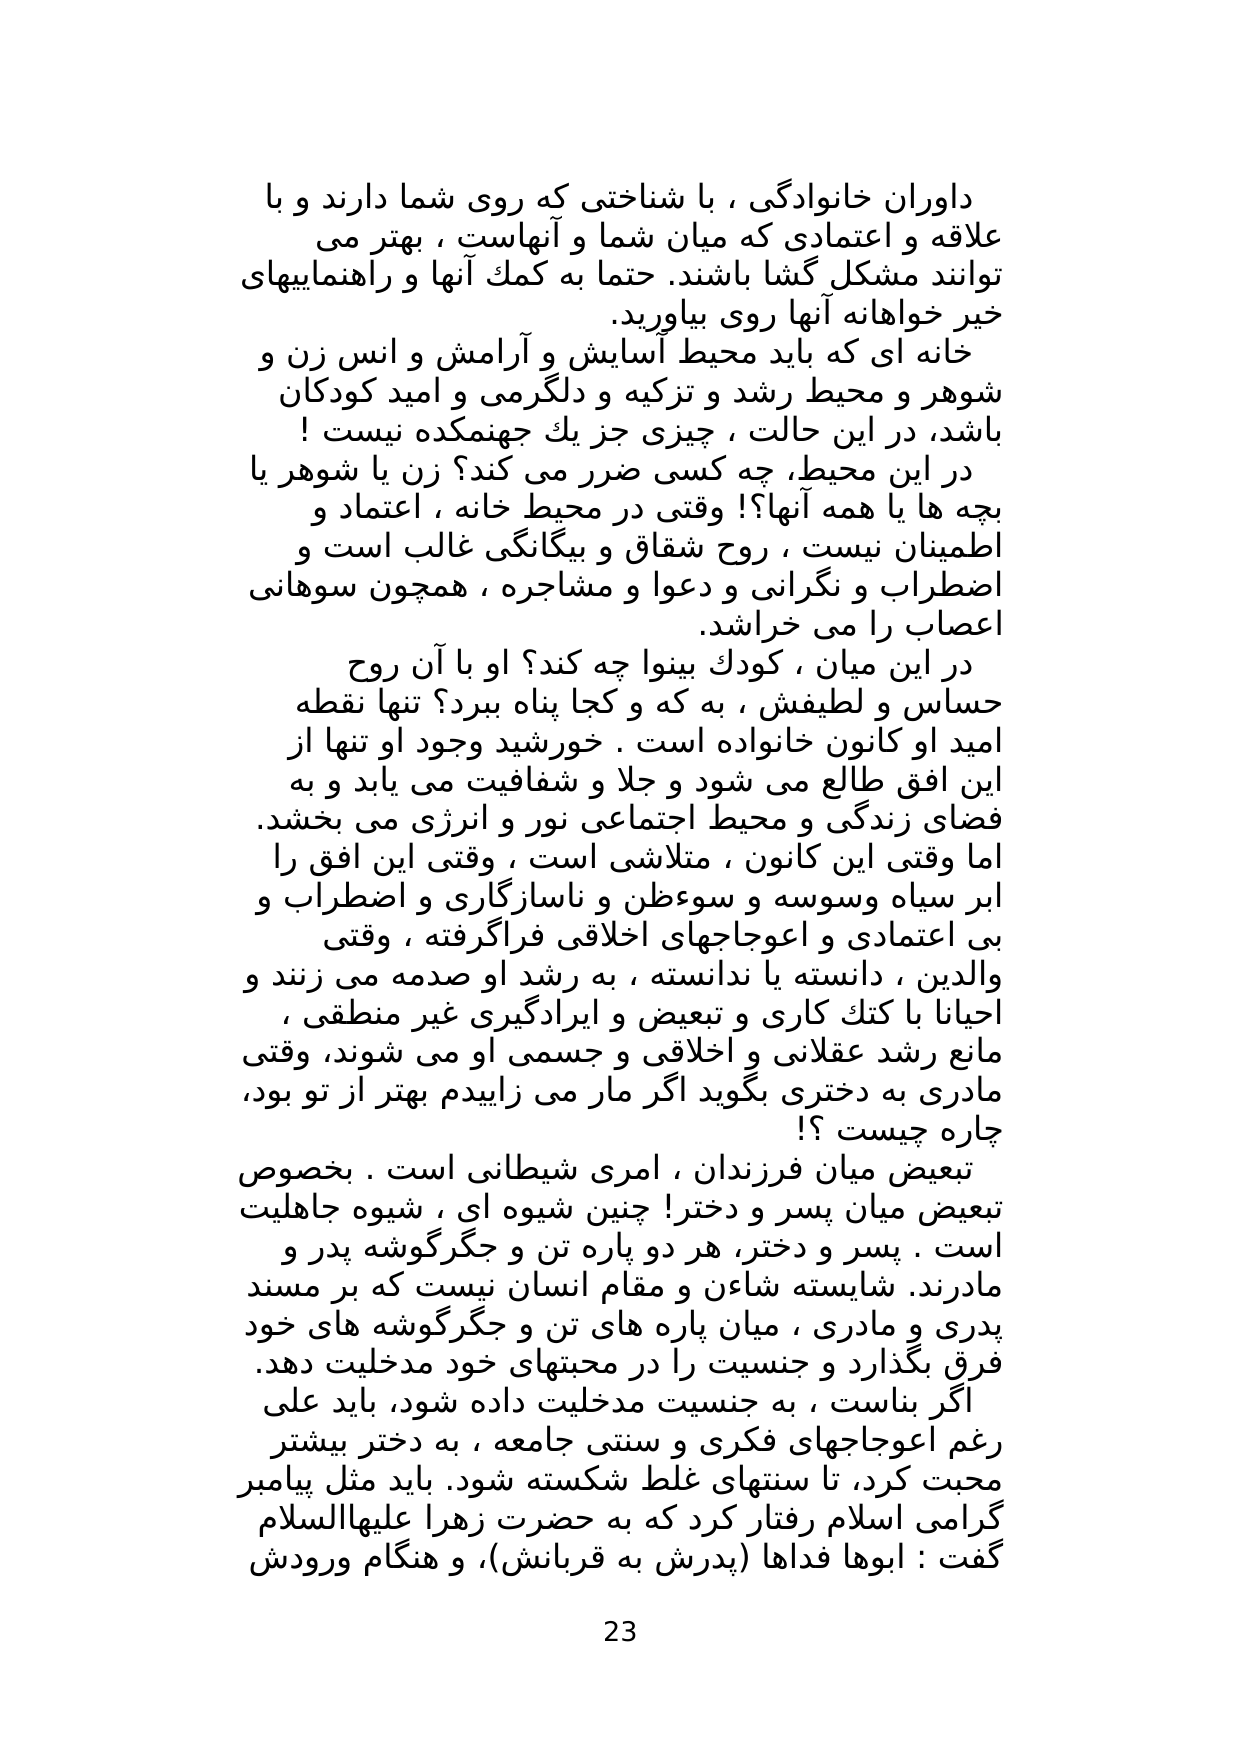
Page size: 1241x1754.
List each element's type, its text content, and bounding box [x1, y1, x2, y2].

text در اين ميان ، كودك بينوا چه كند؟ او با آن روح حساس و لطيفش ، به كه و كجا پناه ببرد؟ تنها نقطه اميد او كانون خانواده است . خورشيد وجود او تنها از اين افق طالع مى شود و جلا و شفافيت مى يابد و به فضاى زندگى و محيط اجتماعى نور و انرژى مى بخشد. اما وقتى اين كانون ، متلاشى است ، وقتى اين افق را ابر سياه وسوسه و سوءظن و ناسازگارى و اضطراب و بى اعتمادى و اعوجاجهاى اخلاقى فراگرفته ، وقتى والدين ، دانسته يا ندانسته ، به رشد او صدمه مى زنند و احيانا با كتك كارى و تبعيض و ايرادگيرى غير منطقى ، مانع رشد عقلانى و اخلاقى و جسمى او مى شوند، وقتى مادرى به دخترى بگويد اگر مار مى زاييدم بهتر از تو بود، چاره چيست ؟! [236, 643, 1004, 1148]
text داوران خانوادگى ، با شناختى كه روى شما دارند و با علاقه و اعتمادى كه ميان شما و آنهاست ، بهتر مى توانند مشكل گشا باشند. حتما به كمك آنها و راهنماييهاى خير خواهانه آنها روى بياوريد. [236, 177, 1004, 333]
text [236, 1382, 1004, 1576]
text خانه اى كه بايد محيط آسايش و آرامش و انس زن و شوهر و محيط رشد و تزكيه و دلگرمى و اميد كودكان باشد، در اين حالت ، چيزى جز يك جهنمكده نيست ! [236, 333, 1004, 449]
text در اين محيط، چه كسى ضرر مى كند؟ زن يا شوهر يا بچه ها يا همه آنها؟! وقتى در محيط خانه ، اعتماد و اطمينان نيست ، روح شقاق و بيگانگى غالب است و اضطراب و نگرانى و دعوا و مشاجره ، همچون سوهانى اعصاب را مى خراشد. [236, 449, 1004, 643]
text تبعيض ميان فرزندان ، امرى شيطانى است . بخصوص تبعيض ميان پسر و دختر! چنين شيوه اى ، شيوه جاهليت است . پسر و دختر، هر دو پاره تن و جگرگوشه پدر و مادرند. شايسته شاءن و مقام انسان نيست كه بر مسند پدرى و مادرى ، ميان پاره هاى تن و جگرگوشه هاى خود فرق بگذارد و جنسيت را در محبتهاى خود مدخليت دهد. [236, 1148, 1004, 1382]
